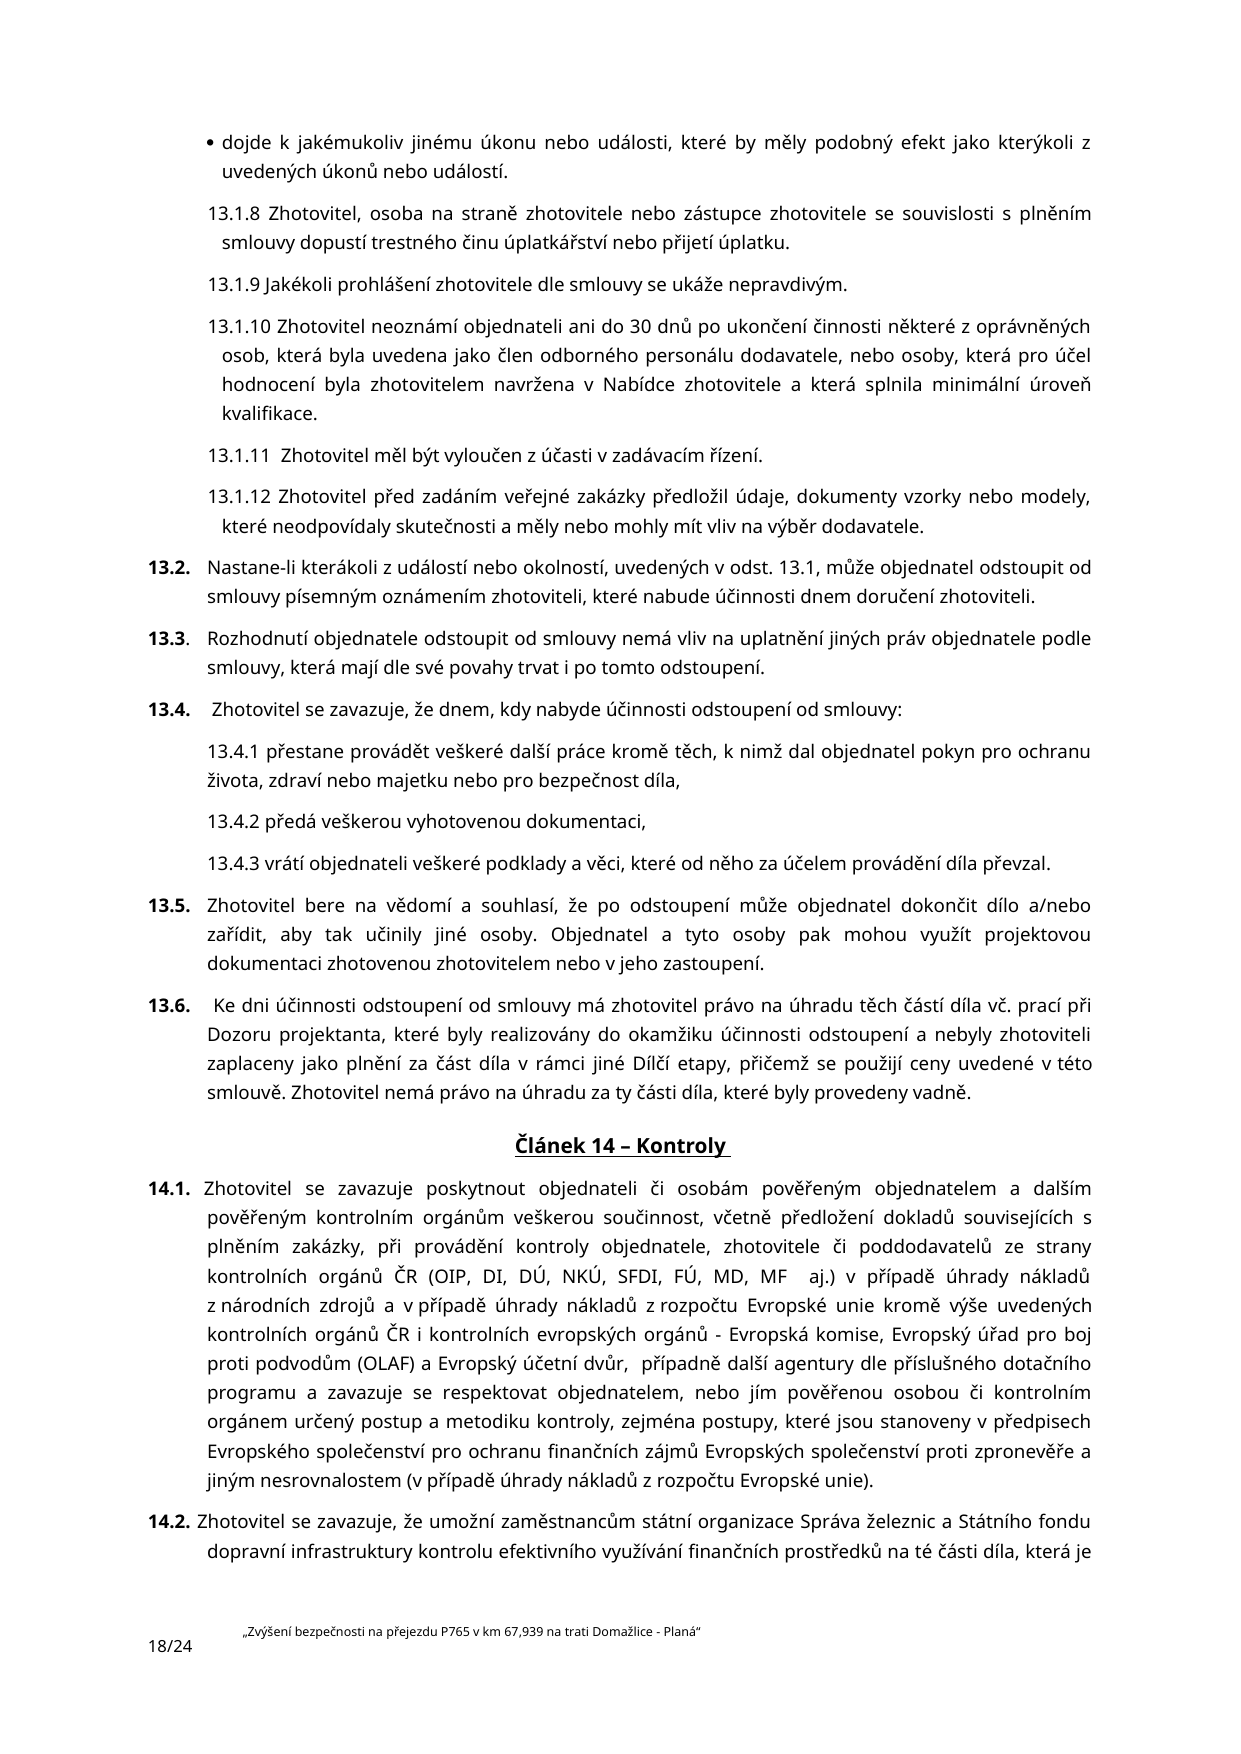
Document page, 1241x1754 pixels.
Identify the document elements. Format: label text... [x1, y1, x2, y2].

text 13.1.11 Zhotovitel měl být vyloučen z účasti v zadávacím řízení. [207, 439, 1092, 468]
text 13.2. Nastane-li kterákoli z událostí nebo okolností, uvedených v odst. 13.1, může objednatel odstoupit od smlouvy písemným oznámením zhotoviteli, které nabude účinnosti dnem doručení zhotoviteli. [148, 551, 1092, 610]
text 13.4.3 vrátí objednateli veškeré podklady a věci, které od něho za účelem provádění díla převzal. [207, 847, 1092, 876]
text 13.4.2 předá veškerou vyhotovenou dokumentaci, [207, 806, 1092, 835]
text 13.1.8 Zhotovitel, osoba na straně zhotovitele nebo zástupce zhotovitele se souvislosti s plněním smlouvy dopustí trestného činu úplatkářství nebo přijetí úplatku. [207, 197, 1092, 256]
list dojde k jakémukoliv jinému úkonu nebo události, které by měly podobný efekt jako kterýkoli z uvedených úkonů nebo událostí. [207, 126, 1092, 185]
text 13.6. Ke dni účinnosti odstoupení od smlouvy má zhotovitel právo na úhradu těch částí díla vč. prací při Dozoru projektanta, které byly realizovány do okamžiku účinnosti odstoupení a nebyly zhotoviteli zaplaceny jako plnění za část díla v rámci jiné Dílčí etapy, přičemž se použijí ceny uvedené v této smlouvě. Zhotovitel nemá právo na úhradu za ty části díla, které byly provedeny vadně. [148, 989, 1092, 1106]
text 13.5. Zhotovitel bere na vědomí a souhlasí, že po odstoupení může objednatel dokončit dílo a/nebo zařídit, aby tak učinily jiné osoby. Objednatel a tyto osoby pak mohou využít projektovou dokumentaci zhotovenou zhotovitelem nebo v jeho zastoupení. [148, 889, 1092, 976]
text 14.1. Zhotovitel se zavazuje poskytnout objednateli či osobám pověřeným objednatelem a dalším pověřeným kontrolním orgánům veškerou součinnost, včetně předložení dokladů souvisejících s plněním zakázky, při provádění kontroly objednatele, zhotovitele či poddodavatelů ze strany kontrolních orgánů ČR (OIP, DI, DÚ, NKÚ, SFDI, FÚ, MD, MF aj.) v případě úhrady nákladů z národních zdrojů a v případě úhrady nákladů z rozpočtu Evropské unie kromě výše uvedených kontrolních orgánů ČR i kontrolních evropských orgánů - Evropská komise, Evropský úřad pro boj proti podvodům (OLAF) a Evropský účetní dvůr, případně další agentury dle příslušného dotačního programu a zavazuje se respektovat objednatelem, nebo jím pověřenou osobou či kontrolním orgánem určený postup a metodiku kontroly, zejména postupy, které jsou stanoveny v předpisech Evropského společenství pro ochranu finančních zájmů Evropských společenství proti zpronevěře a jiným nesrovnalostem (v případě úhrady nákladů z rozpočtu Evropské unie). [148, 1172, 1092, 1493]
text 13.1.9 Jakékoli prohlášení zhotovitele dle smlouvy se ukáže nepravdivým. [207, 268, 1092, 297]
text 13.4.1 přestane provádět veškeré další práce kromě těch, k nimž dal objednatel pokyn pro ochranu života, zdraví nebo majetku nebo pro bezpečnost díla, [207, 735, 1092, 793]
text 13.1.12 Zhotovitel před zadáním veřejné zakázky předložil údaje, dokumenty vzorky nebo modely, které neodpovídaly skutečnosti a měly nebo mohly mít vliv na výběr dodavatele. [207, 481, 1092, 539]
subtitle Článek 14 – Kontroly [148, 1131, 1092, 1160]
text 13.1.10 Zhotovitel neoznámí objednateli ani do 30 dnů po ukončení činnosti některé z oprávněných osob, která byla uvedena jako člen odborného personálu dodavatele, nebo osoby, která pro účel hodnocení byla zhotovitelem navržena v Nabídce zhotovitele a která splnila minimální úroveň kvalifikace. [207, 310, 1092, 426]
text 13.4. Zhotovitel se zavazuje, že dnem, kdy nabyde účinnosti odstoupení od smlouvy: [148, 693, 1092, 722]
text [148, 1506, 1092, 1564]
text 13.3. Rozhodnutí objednatele odstoupit od smlouvy nemá vliv na uplatnění jiných práv objednatele podle smlouvy, která mají dle své povahy trvat i po tomto odstoupení. [148, 622, 1092, 681]
